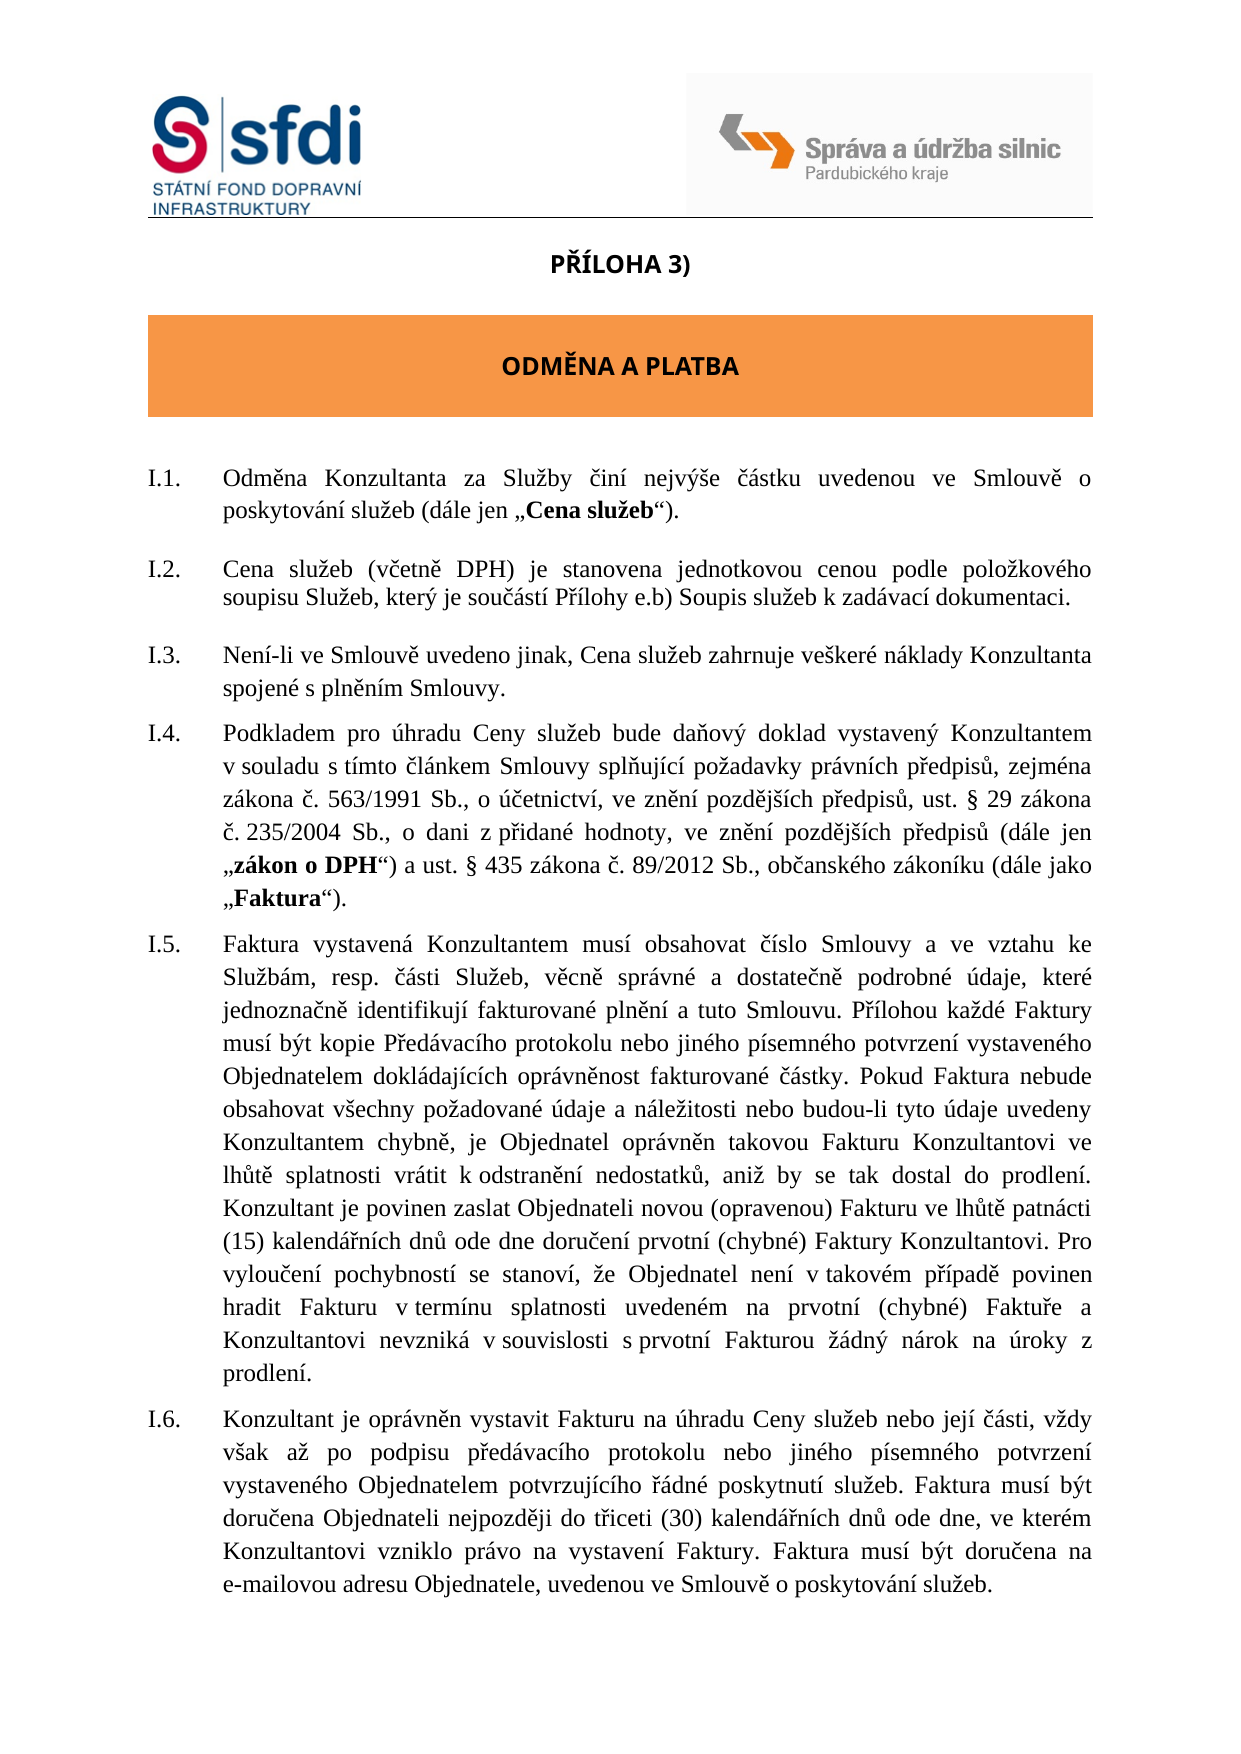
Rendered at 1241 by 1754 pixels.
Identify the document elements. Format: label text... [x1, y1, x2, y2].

text PŘÍLOHA 3) [148, 247, 1093, 281]
picture [152, 94, 362, 215]
text Není-li ve Smlouvě uvedeno jinak, Cena služeb zahrnuje veškeré náklady Konzultanta spojené s plněním Smlouvy. [148, 640, 1093, 702]
text Odměna Konzultanta za Služby činí nejvýše částku uvedenou ve Smlouvě o poskytování služeb (dále jen „Cena služeb“). [148, 463, 1093, 524]
text Podkladem pro úhradu Ceny služeb bude daňový doklad vystavený Konzultantem v souladu s tímto článkem Smlouvy splňující požadavky právních předpisů, zejména zákona č. 563/1991 Sb., o účetnictví, ve znění pozdějších předpisů, ust. § 29 zákona č. 235/2004 Sb., o dani z přidané hodnoty, ve znění pozdějších předpisů (dále jen „zákon o DPH“) a ust. § 435 zákona č. 89/2012 Sb., občanského zákoníku (dále jako „Faktura“). [148, 718, 1093, 912]
picture [686, 73, 1093, 215]
text Konzultant je oprávněn vystavit Fakturu na úhradu Ceny služeb nebo její části, vždy však až po podpisu předávacího protokolu nebo jiného písemného potvrzení vystaveného Objednatelem potvrzujícího řádné poskytnutí služeb. Faktura musí být doručena Objednateli nejpozději do třiceti (30) kalendářních dnů ode dne, ve kterém Konzultantovi vzniklo právo na vystavení Faktury. Faktura musí být doručena na e-mailovou adresu Objednatele, uvedenou ve Smlouvě o poskytování služeb. [148, 1404, 1093, 1598]
text odměna a platba [148, 349, 1093, 383]
text Cena služeb (včetně DPH) je stanovena jednotkovou cenou podle položkového soupisu Služeb, který je součástí Přílohy e.b) Soupis služeb k zadávací dokumentaci. [148, 554, 1093, 611]
text Faktura vystavená Konzultantem musí obsahovat číslo Smlouvy a ve vztahu ke Službám, resp. části Služeb, věcně správné a dostatečně podrobné údaje, které jednoznačně identifikují fakturované plnění a tuto Smlouvu. Přílohou každé Faktury musí být kopie Předávacího protokolu nebo jiného písemného potvrzení vystaveného Objednatelem dokládajících oprávněnost fakturované částky. Pokud Faktura nebude obsahovat všechny požadované údaje a náležitosti nebo budou-li tyto údaje uvedeny Konzultantem chybně, je Objednatel oprávněn takovou Fakturu Konzultantovi ve lhůtě splatnosti vrátit k odstranění nedostatků, aniž by se tak dostal do prodlení. Konzultant je povinen zaslat Objednateli novou (opravenou) Fakturu ve lhůtě patnácti (15) kalendářních dnů ode dne doručení prvotní (chybné) Faktury Konzultantovi. Pro vyloučení pochybností se stanoví, že Objednatel není v takovém případě povinen hradit Fakturu v termínu splatnosti uvedeném na prvotní (chybné) Faktuře a Konzultantovi nevzniká v souvislosti s prvotní Fakturou žádný nárok na úroky z prodlení. [148, 929, 1093, 1387]
